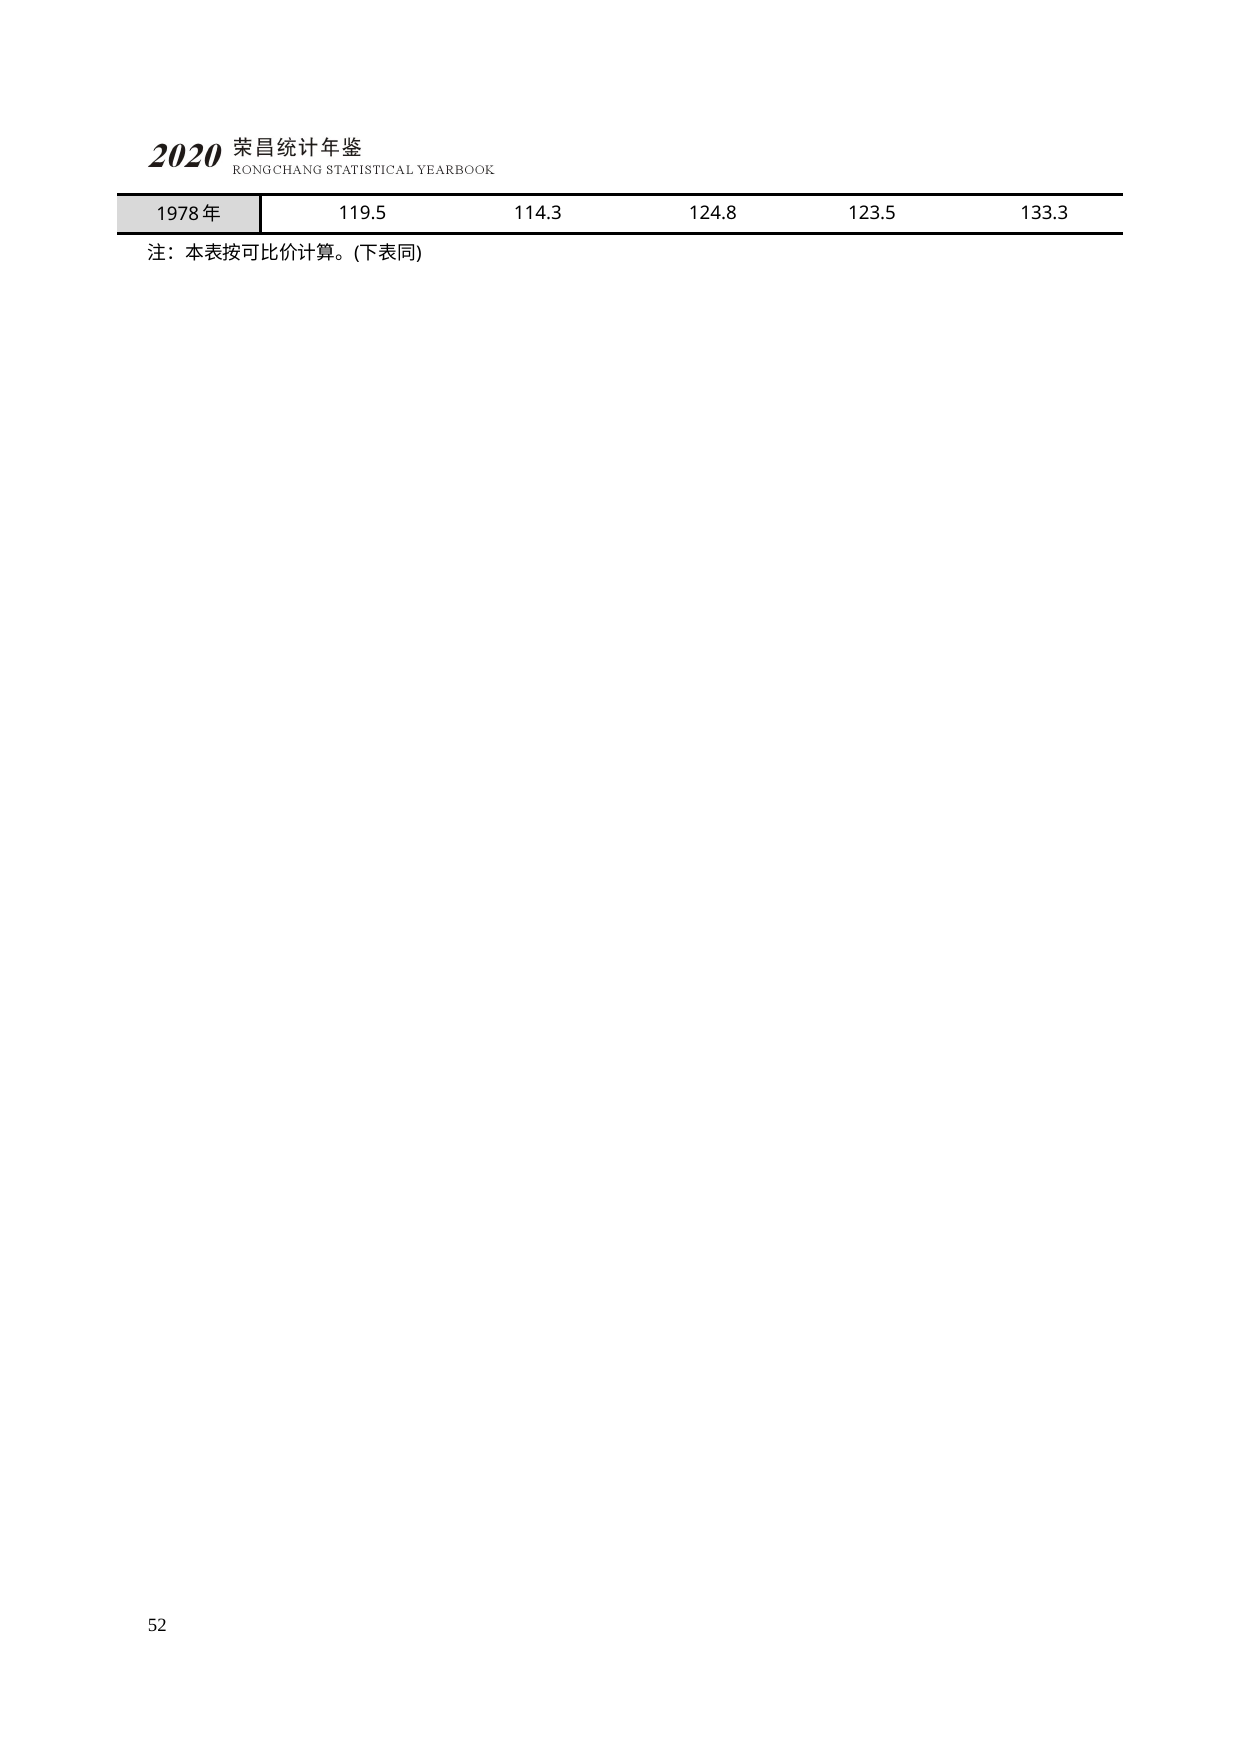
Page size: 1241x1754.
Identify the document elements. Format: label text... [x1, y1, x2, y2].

picture [146, 136, 497, 177]
table_cell 124.8 [616, 196, 792, 232]
table_cell 133.3 [951, 196, 1123, 232]
table_cell 123.5 [792, 196, 951, 232]
table_cell 114.3 [441, 196, 616, 232]
table_cell 1978年 [117, 196, 259, 232]
text 注：本表按可比价计算。(下表同) [148, 235, 1092, 267]
table_cell 119.5 [262, 196, 441, 232]
